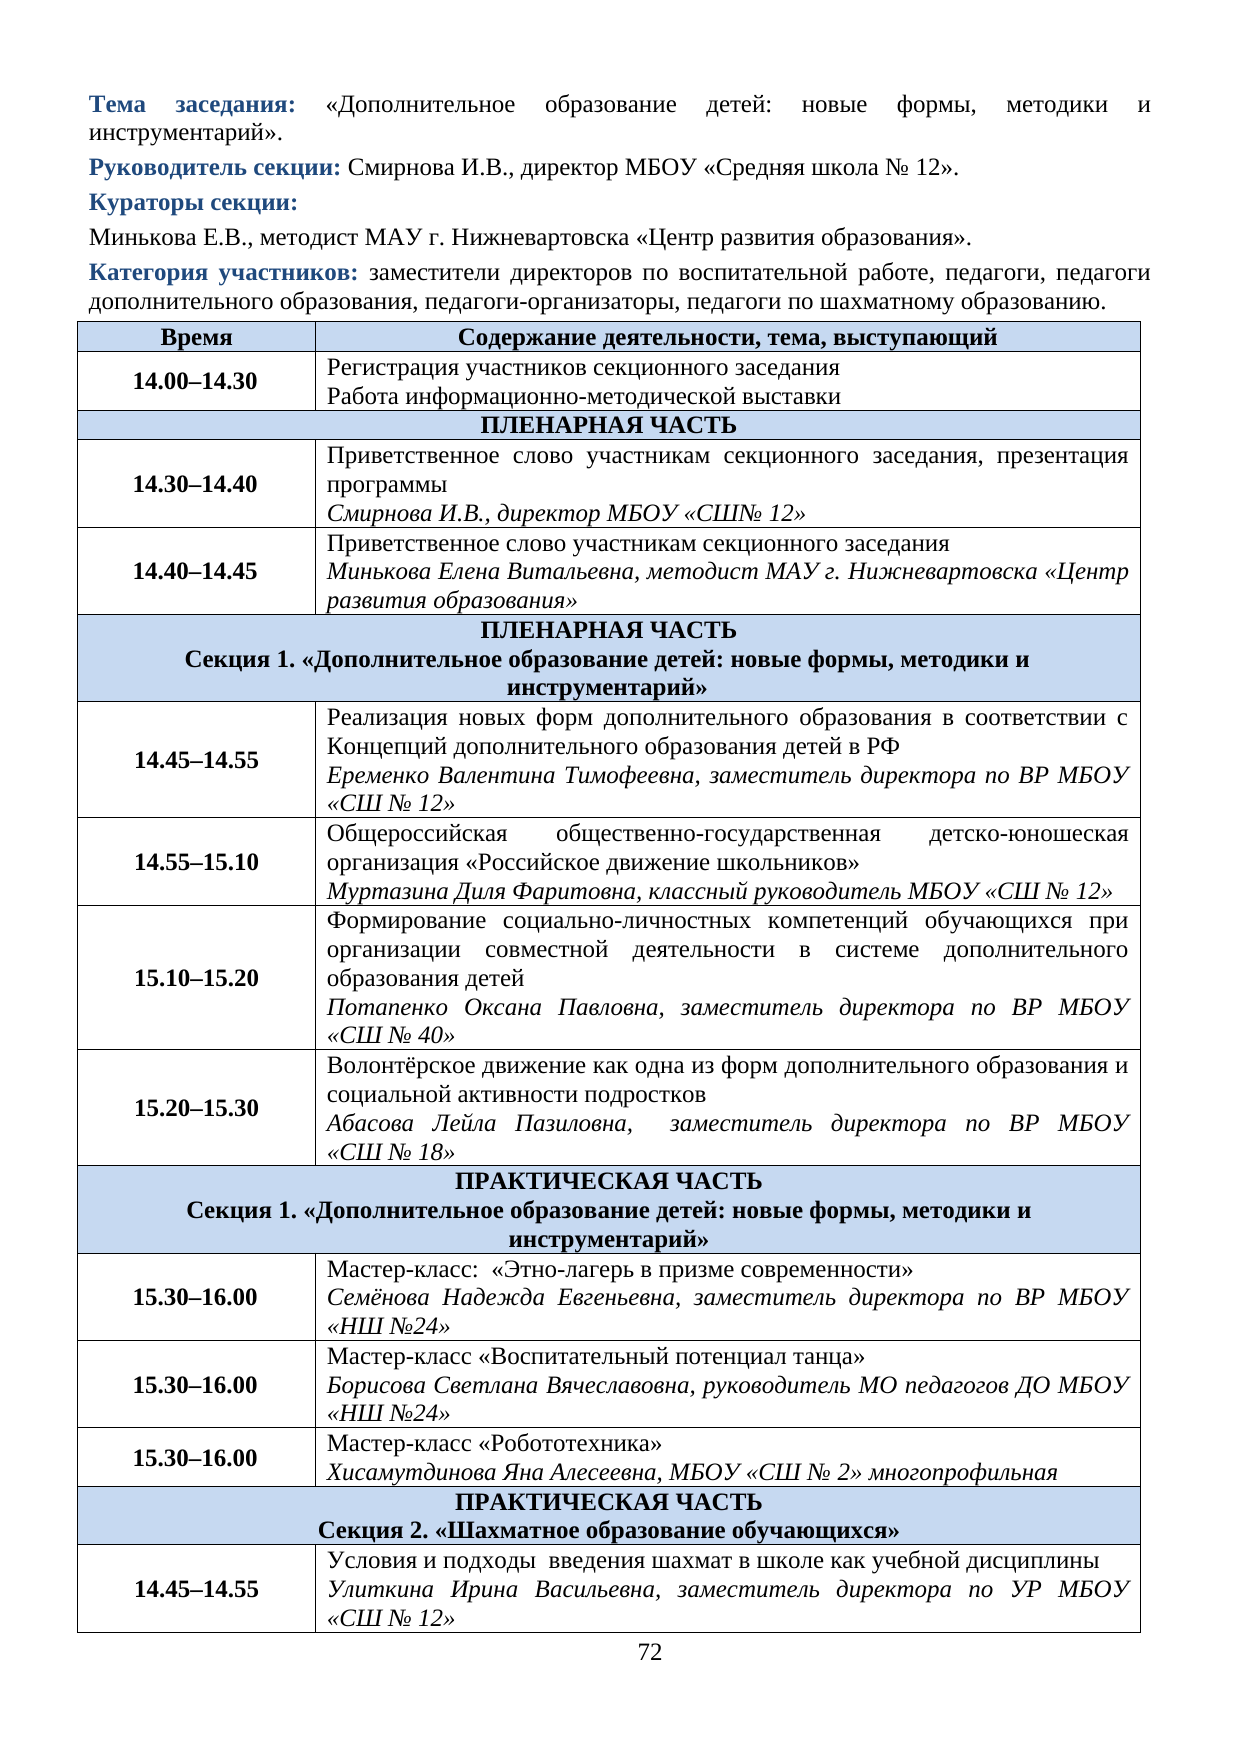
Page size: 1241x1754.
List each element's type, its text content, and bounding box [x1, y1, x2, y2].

table_cell Приветственное слово участникам секционного заседания Минькова Елена Витальевна, методист МАУ г. Нижневартовска «Центр развития образования» [316, 528, 1140, 614]
table_cell 14.45–14.55 [78, 702, 315, 817]
table_cell Формирование социально-личностных компетенций обучающихся при организации совместной деятельности в системе дополнительного образования детей Потапенко Оксана Павловна, заместитель директора по ВР МБОУ «СШ № 40» [316, 906, 1140, 1049]
table_header Время [78, 322, 315, 351]
text Кураторы секции: [89, 187, 1152, 216]
table_cell Условия и подходы введения шахмат в школе как учебной дисциплины Улиткина Ирина Васильевна, заместитель директора по УР МБОУ «СШ № 12» [316, 1545, 1140, 1632]
table_cell ПЛЕНАРНАЯ ЧАСТЬ [78, 411, 1140, 439]
table_cell 14.30–14.40 [78, 440, 315, 527]
table_cell 14.55–15.10 [78, 818, 315, 904]
text Тема заседания: «Дополнительное образование детей: новые формы, методики и инструментарий». [89, 89, 1152, 146]
table_cell 14.40–14.45 [78, 528, 315, 614]
table_cell Общероссийская общественно-государственная детско-юношеская организация «Российское движение школьников» Муртазина Диля Фаритовна, классный руководитель МБОУ «СШ № 12» [316, 818, 1140, 904]
table_cell 14.00–14.30 [78, 352, 315, 409]
table_cell 15.30–16.00 [78, 1428, 315, 1486]
table_cell 15.20–15.30 [78, 1050, 315, 1165]
table_cell Реализация новых форм дополнительного образования в соответствии с Концепций дополнительного образования детей в РФ Еременко Валентина Тимофеевна, заместитель директора по ВР МБОУ «СШ № 12» [316, 702, 1140, 817]
table_cell 15.30–16.00 [78, 1254, 315, 1340]
table_cell 15.30–16.00 [78, 1341, 315, 1427]
table_cell ПРАКТИЧЕСКАЯ ЧАСТЬ Секция 2. «Шахматное образование обучающихся» [78, 1487, 1140, 1544]
text Категория участников: заместители директоров по воспитательной работе, педагоги, педагоги дополнительного образования, педагоги-организаторы, педагоги по шахматному образованию. [89, 257, 1152, 315]
table_cell Регистрация участников секционного заседания Работа информационно-методической выставки [316, 352, 1140, 409]
table_cell 15.10–15.20 [78, 906, 315, 1049]
text Минькова Е.В., методист МАУ г. Нижневартовска «Центр развития образования». [89, 222, 1152, 251]
table_cell Мастер-класс: «Этно-лагерь в призме современности» Семёнова Надежда Евгеньевна, заместитель директора по ВР МБОУ «НШ №24» [316, 1254, 1140, 1340]
text Руководитель секции: Смирнова И.В., директор МБОУ «Средняя школа № 12». [89, 152, 1152, 181]
table_cell Мастер-класс «Воспитательный потенциал танца» Борисова Светлана Вячеславовна, руководитель МО педагогов ДО МБОУ «НШ №24» [316, 1341, 1140, 1427]
table_cell Мастер-класс «Робототехника» Хисамутдинова Яна Алесеевна, МБОУ «СШ № 2» многопрофильная [316, 1428, 1140, 1486]
table_header Содержание деятельности, тема, выступающий [316, 322, 1140, 351]
table_cell ПРАКТИЧЕСКАЯ ЧАСТЬ Секция 1. «Дополнительное образование детей: новые формы, методики и инструментарий» [78, 1166, 1140, 1253]
table_cell Приветственное слово участникам секционного заседания, презентация программы Смирнова И.В., директор МБОУ «СШ№ 12» [316, 440, 1140, 527]
table_cell ПЛЕНАРНАЯ ЧАСТЬ Секция 1. «Дополнительное образование детей: новые формы, методики и инструментарий» [78, 615, 1140, 701]
table_cell Волонтёрское движение как одна из форм дополнительного образования и социальной активности подростков Абасова Лейла Пазиловна, заместитель директора по ВР МБОУ «СШ № 18» [316, 1050, 1140, 1165]
table_cell 14.45–14.55 [78, 1545, 315, 1632]
